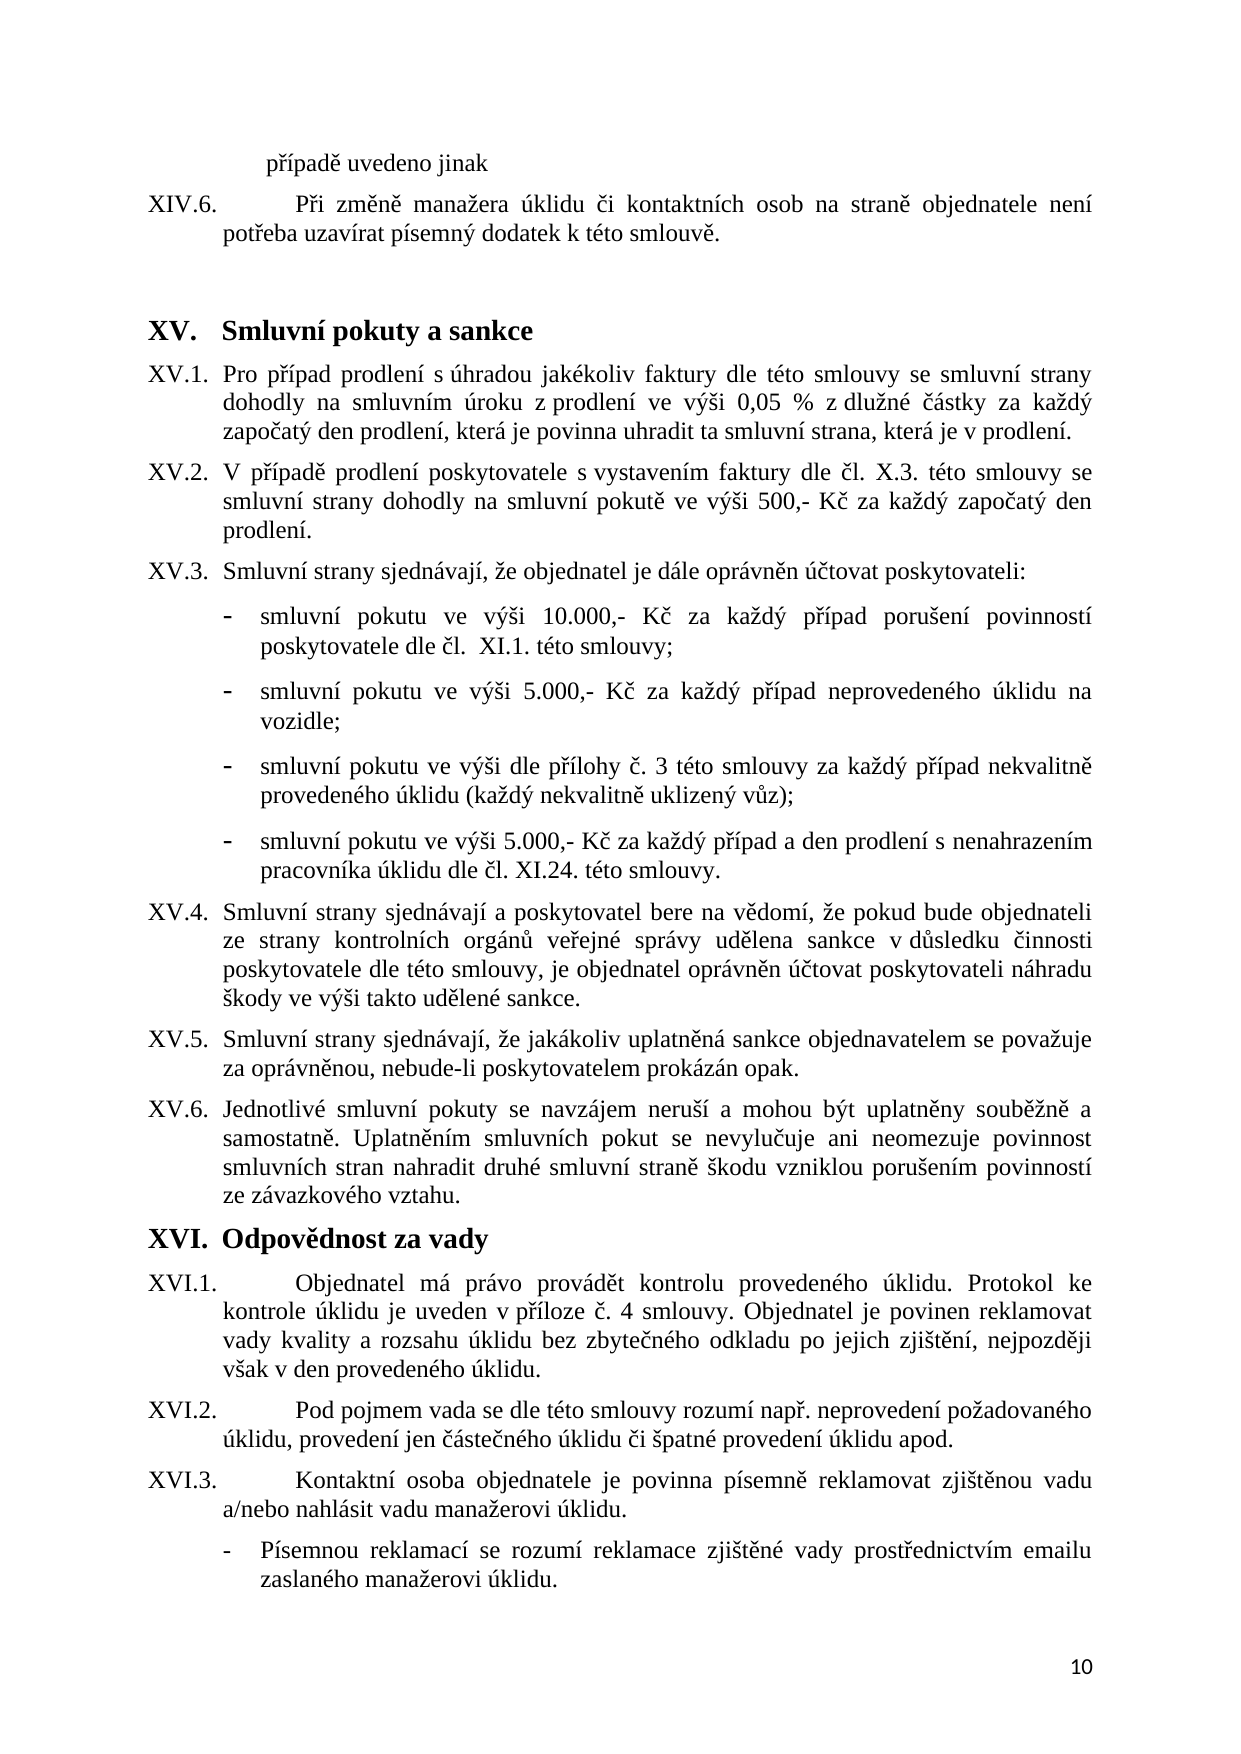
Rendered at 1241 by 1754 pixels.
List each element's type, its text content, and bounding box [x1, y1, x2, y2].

list Kontaktní osoba objednatele je povinna písemně reklamovat zjištěnou vadu a/nebo nahlásit vadu manažerovi úklidu. [148, 1465, 1093, 1523]
list Objednatel má právo provádět kontrolu provedeného úklidu. Protokol ke kontrole úklidu je uveden v příloze č. 4 smlouvy. Objednatel je povinen reklamovat vady kvality a rozsahu úklidu bez zbytečného odkladu po jejich zjištění, nejpozději však v den provedeného úklidu. [148, 1268, 1093, 1383]
list Smluvní strany sjednávají, že objednatel je dále oprávněn účtovat poskytovateli: [148, 556, 1093, 585]
list smluvní pokutu ve výši 10.000,- Kč za každý případ porušení povinností poskytovatele dle čl. 8.1. této smlouvy; [223, 597, 1093, 660]
list smluvní pokutu ve výši 5.000,- Kč za každý případ a den prodlení s nenahrazením pracovníka úklidu dle čl. 8.24. této smlouvy. [223, 822, 1093, 884]
list Jednotlivé smluvní pokuty se navzájem neruší a mohou být uplatněny souběžně a samostatně. Uplatněním smluvních pokut se nevylučuje ani neomezuje povinnost smluvních stran nahradit druhé smluvní straně škodu vzniklou porušením povinností ze závazkového vztahu. [148, 1094, 1093, 1209]
list Pod pojmem vada se dle této smlouvy rozumí např. neprovedení požadovaného úklidu, provedení jen částečného úklidu či špatné provedení úklidu apod. [148, 1395, 1093, 1453]
list smluvní pokutu ve výši 5.000,- Kč za každý případ neprovedeného úklidu na vozidle; [223, 672, 1093, 734]
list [228, 148, 1093, 176]
list Smluvní strany sjednávají, že jakákoliv uplatněná sankce objednavatelem se považuje za oprávněnou, nebude-li poskytovatelem prokázán opak. [148, 1024, 1093, 1082]
list Odpovědnost za vady [148, 1222, 1093, 1255]
list V případě prodlení poskytovatele s vystavením faktury dle čl. 7.3. této smlouvy se smluvní strany dohodly na smluvní pokutě ve výši 500,- Kč za každý započatý den prodlení. [148, 457, 1093, 544]
list Písemnou reklamací se rozumí reklamace zjištěné vady prostřednictvím emailu zaslaného manažerovi úklidu. [223, 1535, 1093, 1593]
list Pro případ prodlení s úhradou jakékoliv faktury dle této smlouvy se smluvní strany dohodly na smluvním úroku z prodlení ve výši 0,05 % z dlužné částky za každý započatý den prodlení, která je povinna uhradit ta smluvní strana, která je v prodlení. [148, 359, 1093, 445]
list Smluvní pokuty a sankce [148, 313, 1093, 346]
list smluvní pokutu ve výši dle přílohy č. 3 této smlouvy za každý případ nekvalitně provedeného úklidu (každý nekvalitně uklizený vůz); [223, 747, 1093, 809]
list Smluvní strany sjednávají a poskytovatel bere na vědomí, že pokud bude objednateli ze strany kontrolních orgánů veřejné správy udělena sankce v důsledku činnosti poskytovatele dle této smlouvy, je objednatel oprávněn účtovat poskytovateli náhradu škody ve výši takto udělené sankce. [148, 897, 1093, 1012]
list Při změně manažera úklidu či kontaktních osob na straně objednatele není potřeba uzavírat písemný dodatek k této smlouvě. [148, 189, 1093, 246]
